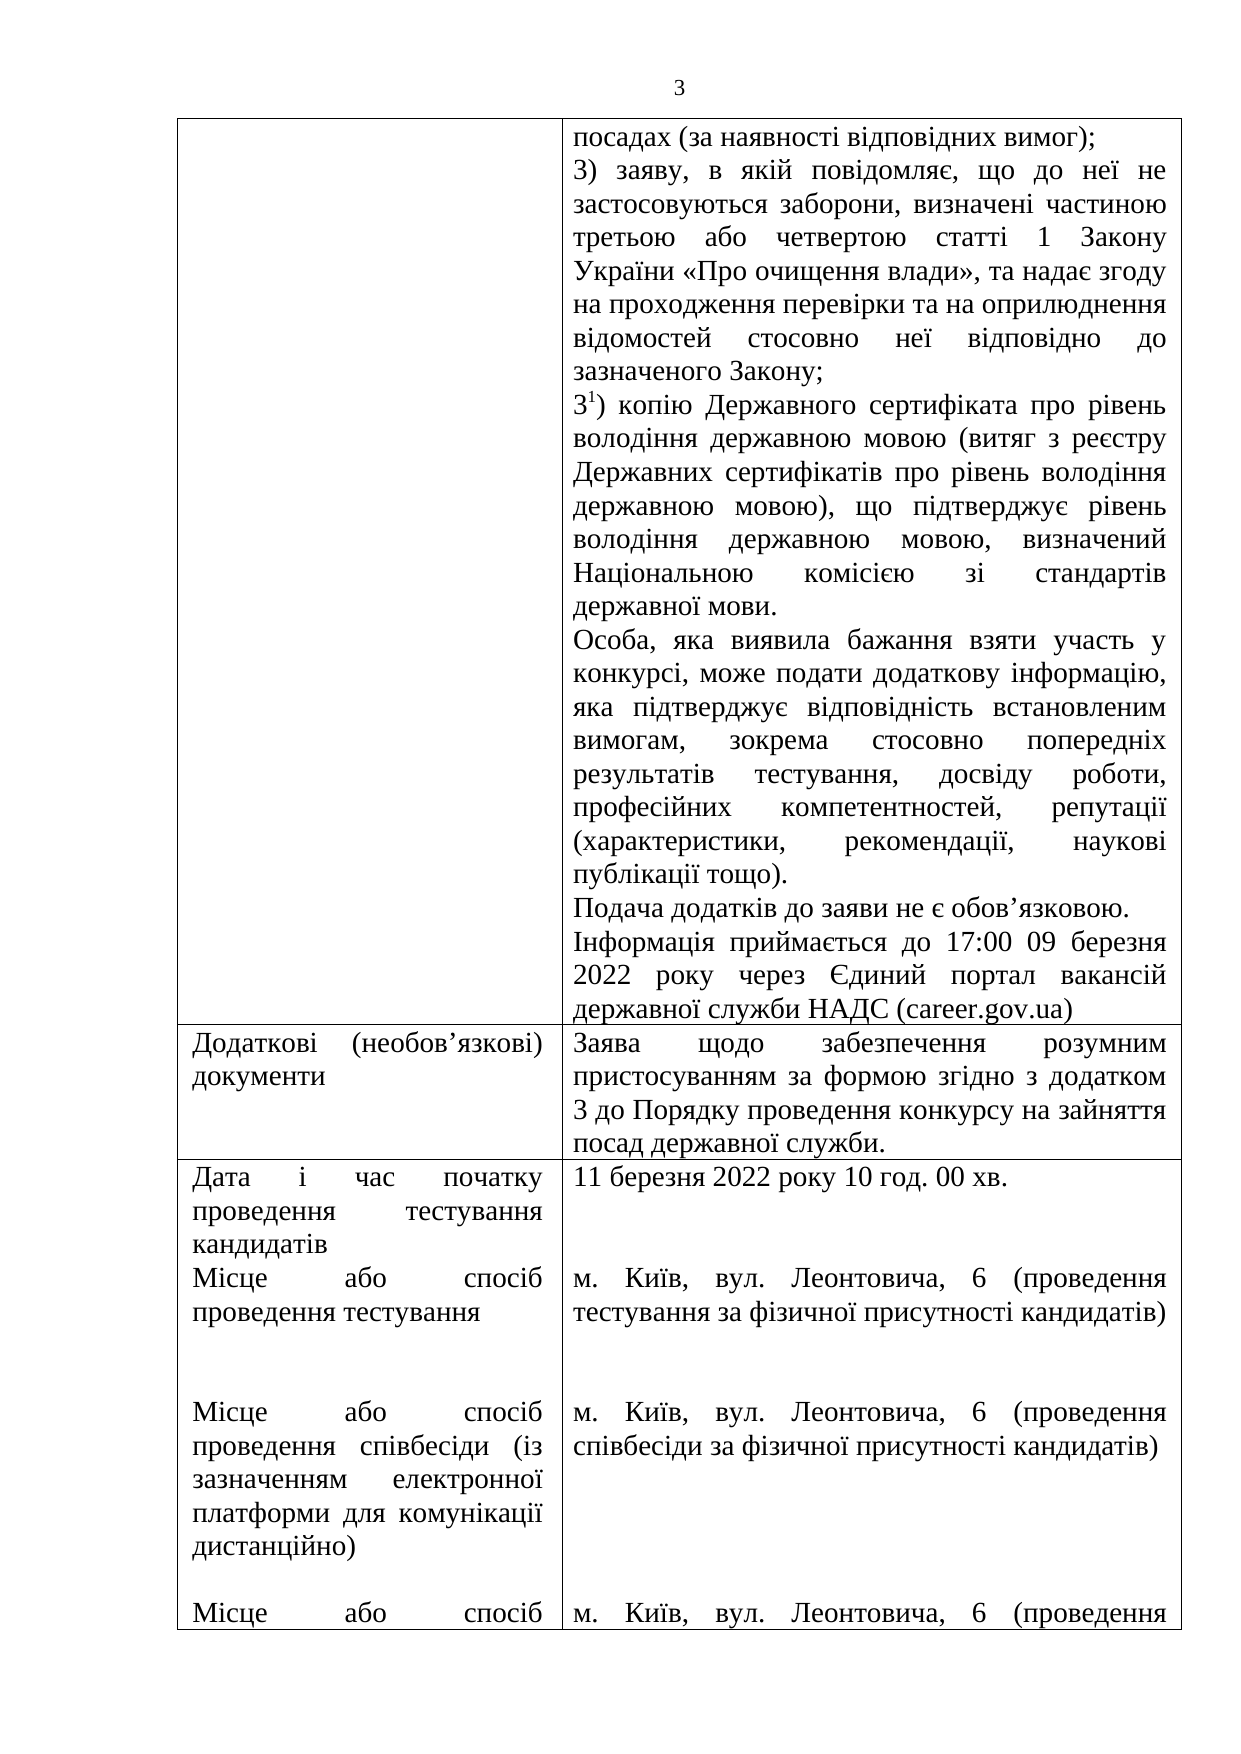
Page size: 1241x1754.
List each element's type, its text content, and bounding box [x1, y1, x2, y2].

table_cell Заява щодо забезпечення розумним пристосуванням за формою згідно з додатком 3 до Порядку проведення конкурсу на зайняття посад державної служби. [563, 1025, 1181, 1159]
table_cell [563, 119, 1181, 1024]
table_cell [178, 119, 562, 1024]
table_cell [178, 1160, 562, 1629]
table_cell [563, 1160, 1181, 1629]
table_cell Додаткові (необов’язкові) документи [178, 1025, 562, 1159]
